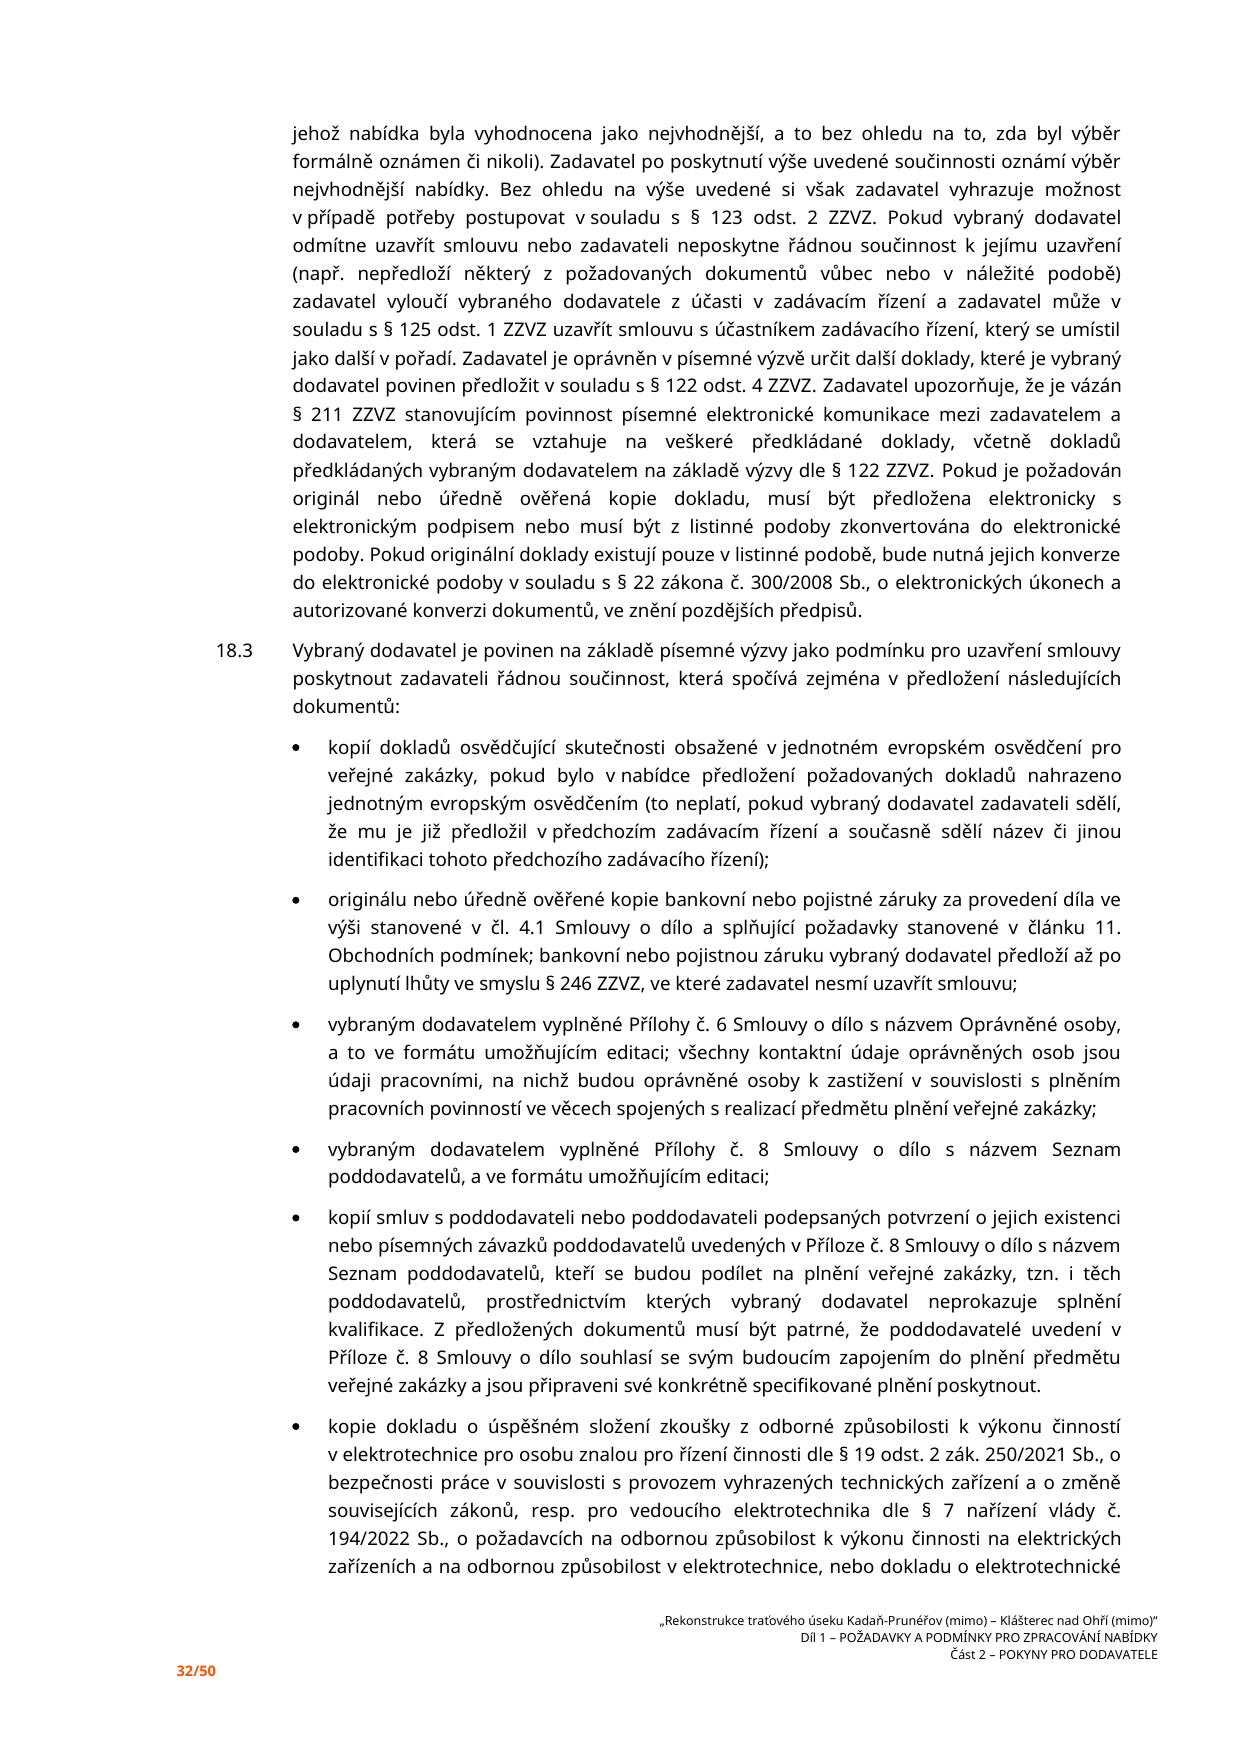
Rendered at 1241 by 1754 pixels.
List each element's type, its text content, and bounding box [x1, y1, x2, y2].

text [292, 1413, 1122, 1579]
text vybraným dodavatelem vyplněné Přílohy č. 6 Smlouvy o dílo s názvem Oprávněné osoby, a to ve formátu umožňujícím editaci; všechny kontaktní údaje oprávněných osob jsou údaji pracovními, na nichž budou oprávněné osoby k zastižení v souvislosti s plněním pracovních povinností ve věcech spojených s realizací předmětu plnění veřejné zakázky; [292, 1011, 1122, 1121]
text vybraným dodavatelem vyplněné Přílohy č. 8 Smlouvy o dílo s názvem Seznam poddodavatelů, a ve formátu umožňujícím editaci; [292, 1136, 1122, 1189]
text kopií smluv s poddodavateli nebo poddodavateli podepsaných potvrzení o jejich existenci nebo písemných závazků poddodavatelů uvedených v Příloze č. 8 Smlouvy o dílo s názvem Seznam poddodavatelů, kteří se budou podílet na plnění veřejné zakázky, tzn. i těch poddodavatelů, prostřednictvím kterých vybraný dodavatel neprokazuje splnění kvalifikace. Z předložených dokumentů musí být patrné, že poddodavatelé uvedení v Příloze č. 8 Smlouvy o dílo souhlasí se svým budoucím zapojením do plnění předmětu veřejné zakázky a jsou připraveni své konkrétně specifikované plnění poskytnout. [292, 1204, 1122, 1398]
text Vybraný dodavatel je povinen na základě písemné výzvy jako podmínku pro uzavření smlouvy poskytnout zadavateli řádnou součinnost, která spočívá zejména v předložení následujících dokumentů: [216, 637, 1122, 719]
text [216, 121, 1122, 622]
text originálu nebo úředně ověřené kopie bankovní nebo pojistné záruky za provedení díla ve výši stanovené v čl. 4.1 Smlouvy o dílo a splňující požadavky stanovené v článku 11. Obchodních podmínek; bankovní nebo pojistnou záruku vybraný dodavatel předloží až po uplynutí lhůty ve smyslu § 246 ZZVZ, ve které zadavatel nesmí uzavřít smlouvu; [292, 887, 1122, 996]
text kopií dokladů osvědčující skutečnosti obsažené v jednotném evropském osvědčení pro veřejné zakázky, pokud bylo v nabídce předložení požadovaných dokladů nahrazeno jednotným evropským osvědčením (to neplatí, pokud vybraný dodavatel zadavateli sdělí, že mu je již předložil v předchozím zadávacím řízení a současně sdělí název či jinou identifikaci tohoto předchozího zadávacího řízení); [292, 734, 1122, 872]
